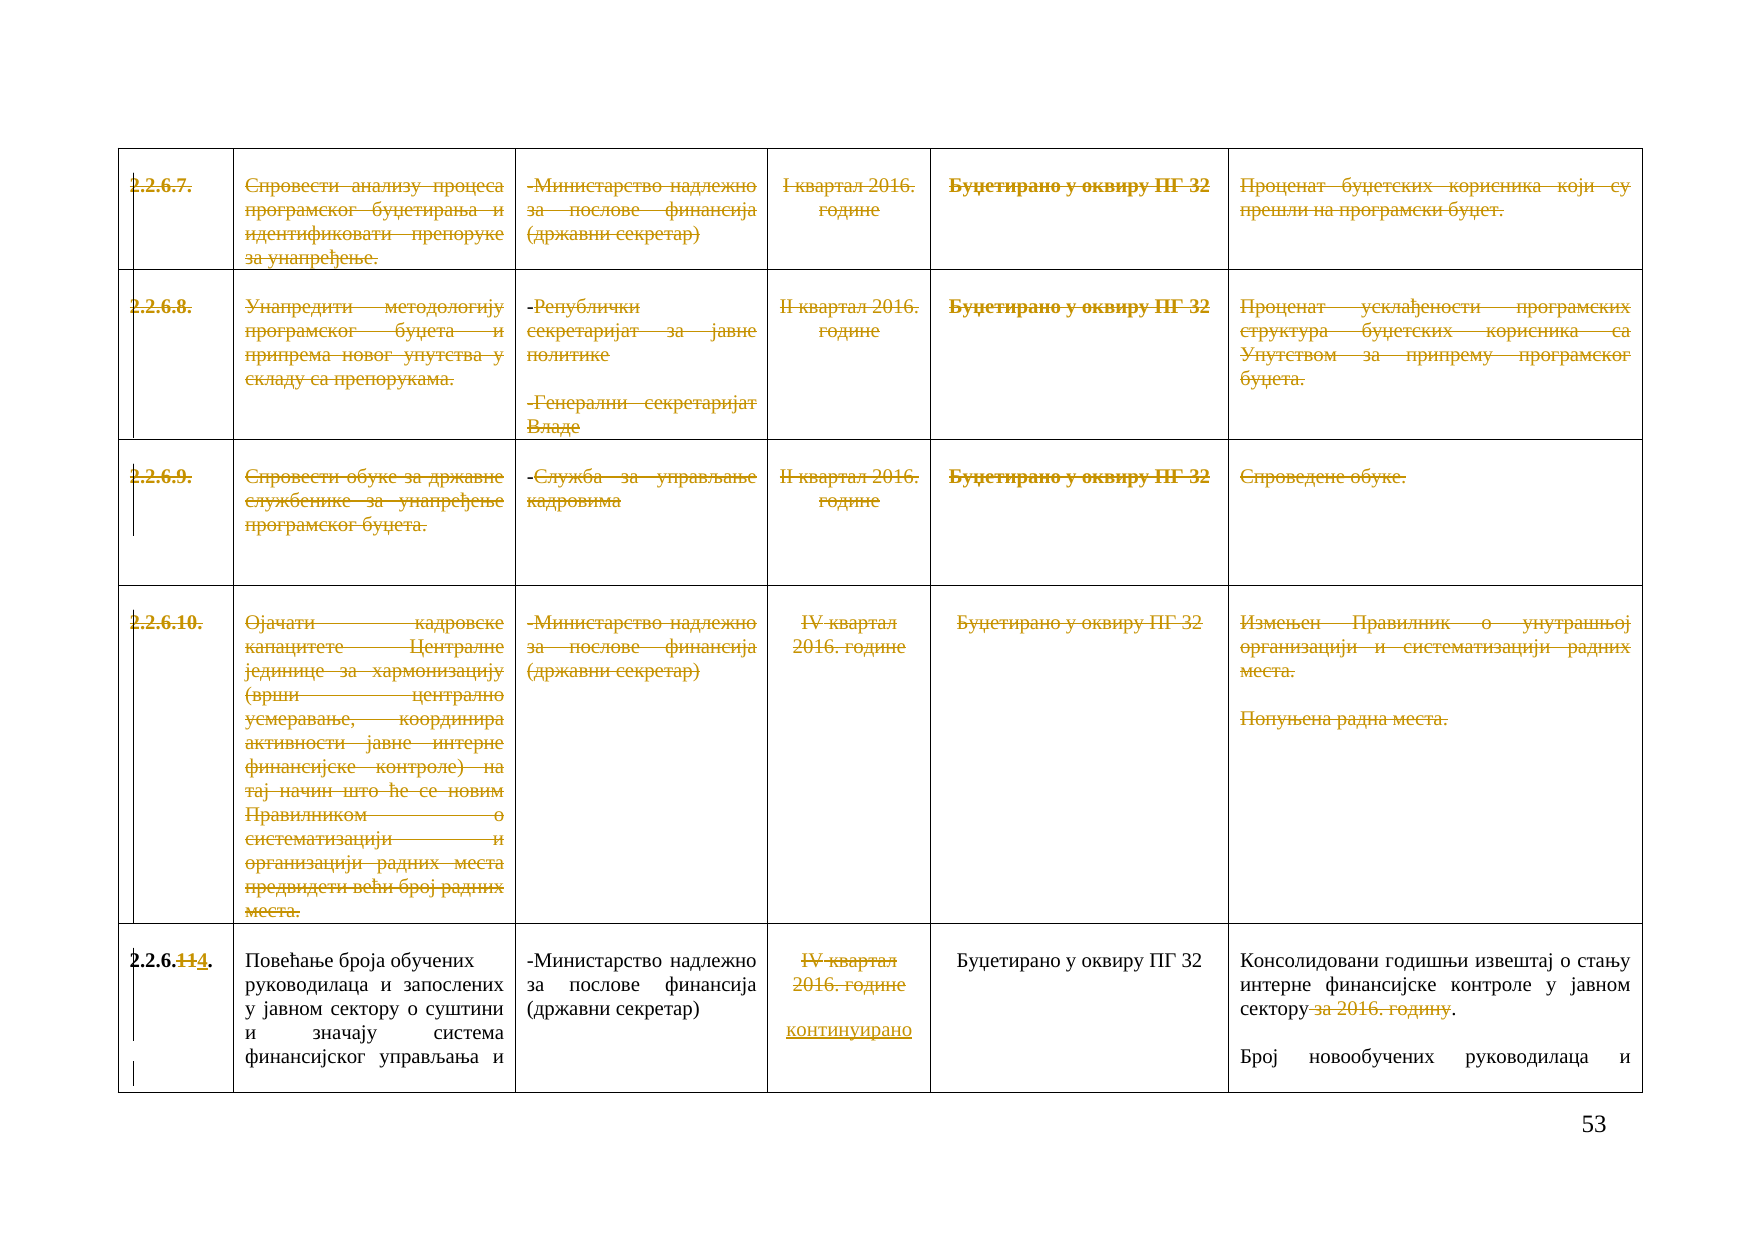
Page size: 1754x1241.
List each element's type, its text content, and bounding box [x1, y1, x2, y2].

table_cell [119, 440, 233, 584]
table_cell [516, 924, 767, 1092]
table_cell [119, 270, 133, 438]
table_cell [931, 270, 1228, 438]
table_cell [1229, 149, 1642, 269]
table_cell - [516, 440, 767, 584]
table_cell [931, 149, 1228, 269]
table_cell [1229, 586, 1642, 922]
table_cell - [516, 270, 767, 438]
table_cell [768, 149, 930, 269]
table_cell [768, 270, 930, 438]
table_cell [234, 440, 515, 584]
table_cell [931, 586, 1228, 922]
table_cell [931, 440, 1228, 584]
table_cell [768, 440, 930, 584]
table_cell [234, 270, 515, 438]
table_cell 2.2.6.. [119, 924, 233, 1092]
table_cell [234, 586, 515, 922]
table_cell [234, 149, 515, 269]
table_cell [931, 924, 1228, 1092]
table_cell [1229, 924, 1642, 1092]
table_cell [119, 149, 233, 269]
table_cell [768, 924, 930, 1092]
table_cell [1229, 440, 1642, 584]
table_cell [516, 586, 767, 922]
table_cell [1229, 270, 1642, 438]
table_cell [134, 270, 233, 438]
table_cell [234, 924, 515, 1092]
table_cell [119, 586, 233, 922]
table_cell [768, 586, 930, 922]
table_cell [516, 149, 767, 269]
